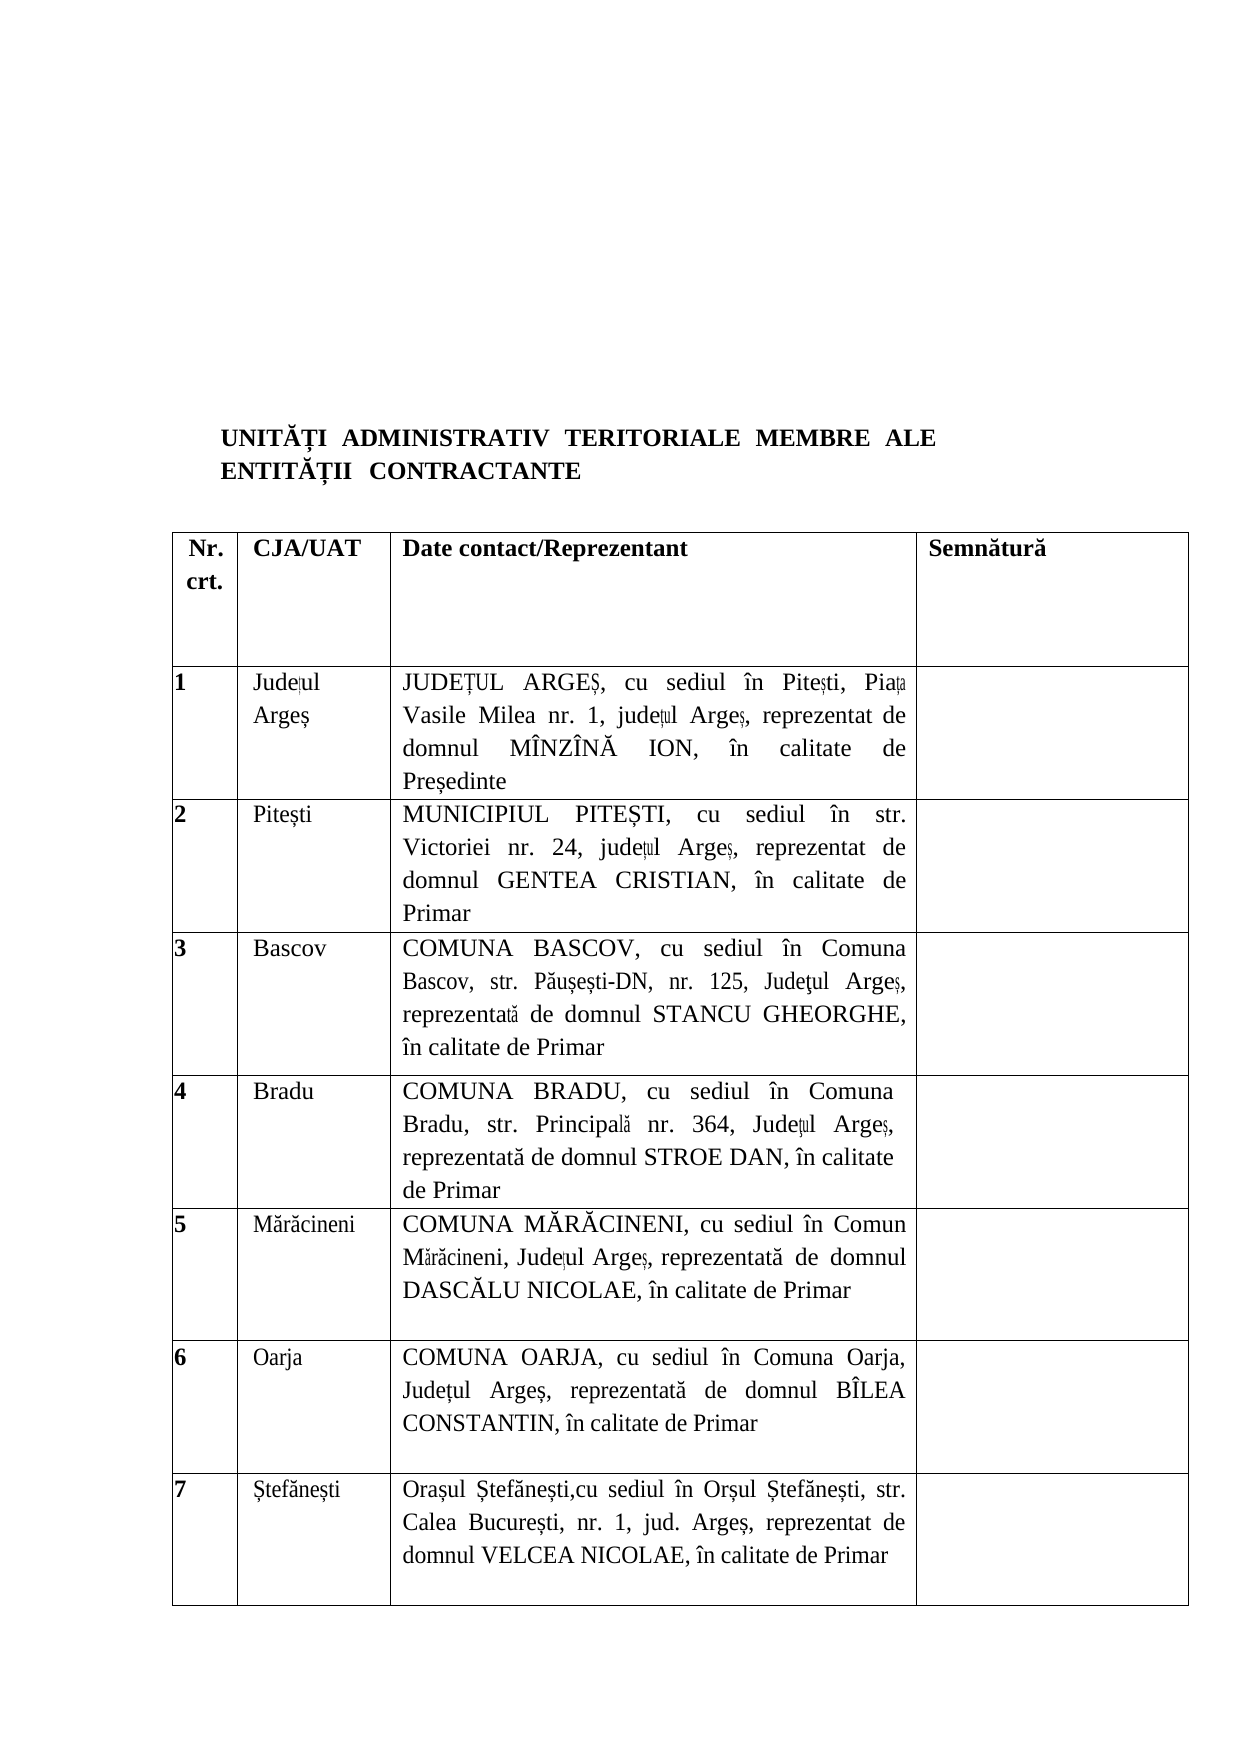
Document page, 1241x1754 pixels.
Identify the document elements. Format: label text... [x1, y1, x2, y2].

table_cell Oarja [238, 1341, 390, 1473]
table_cell Bradu [238, 1076, 390, 1208]
table_cell 5 [173, 1209, 237, 1340]
table_cell MUNICIPIUL PITEȘTI, cu sediul în str. Victoriei nr. 24, județul Argeș, reprezentat de domnul GENTEA CRISTIAN, în calitate de Primar [391, 800, 916, 932]
table_cell [917, 800, 1188, 932]
table_cell 3 [173, 933, 237, 1075]
table_cell [917, 1341, 1188, 1473]
table_header CJA/UAT [238, 533, 390, 666]
table_header Nr. crt. [173, 533, 237, 666]
table_cell COMUNA MĂRĂCINENI, cu sediul în Comun Mărăcineni, Judeţul Argeș, reprezentată de domnul DASCĂLU NICOLAE, în calitate de Primar [391, 1209, 916, 1340]
table_cell 4 [173, 1076, 237, 1208]
table_cell COMUNA BRADU, cu sediul în Comuna Bradu, str. Principală nr. 364, Judeţul Argeș, reprezentată de domnul STROE DAN, în calitate de Primar [391, 1076, 916, 1208]
table_cell Orașul Ștefănești,cu sediul în Orșul Ștefănești, str. Calea București, nr. 1, jud. Argeș, reprezentat de domnul VELCEA NICOLAE, în calitate de Primar [391, 1474, 916, 1605]
table_cell [917, 933, 1188, 1075]
table_cell [917, 1474, 1188, 1605]
table_cell [917, 667, 1188, 798]
table_cell 2 [173, 800, 237, 932]
table_cell Ștefănești [238, 1474, 390, 1605]
table_cell [917, 1209, 1188, 1340]
table_header Semnătură [917, 533, 1188, 666]
table_cell 1 [173, 667, 237, 798]
table_cell 7 [173, 1474, 237, 1605]
table_cell COMUNA BASCOV, cu sediul în Comuna Bascov, str. Păușești-DN, nr. 125, Judeţul Argeș, reprezentată de domnul STANCU GHEORGHE, în calitate de Primar [391, 933, 916, 1075]
table_cell Județul Argeș [238, 667, 390, 798]
table_header Date contact/Reprezentant [391, 533, 916, 666]
subtitle UNITĂȚI ADMINISTRATIV TERITORIALE MEMBRE ALE ENTITĂȚII CONTRACTANTE [220, 423, 937, 485]
table_cell Bascov [238, 933, 390, 1075]
table_cell Mărăcineni [238, 1209, 390, 1340]
table_cell Pitești [238, 800, 390, 932]
table_cell 6 [173, 1341, 237, 1473]
table_cell JUDEȚUL ARGEȘ, cu sediul în Pitești, Piața Vasile Milea nr. 1, județul Argeș, reprezentat de domnul MÎNZÎNĂ ION, în calitate de Președinte [391, 667, 916, 798]
table_cell [917, 1076, 1188, 1208]
table_cell COMUNA OARJA, cu sediul în Comuna Oarja, Județul Argeș, reprezentată de domnul BÎLEA CONSTANTIN, în calitate de Primar [391, 1341, 916, 1473]
